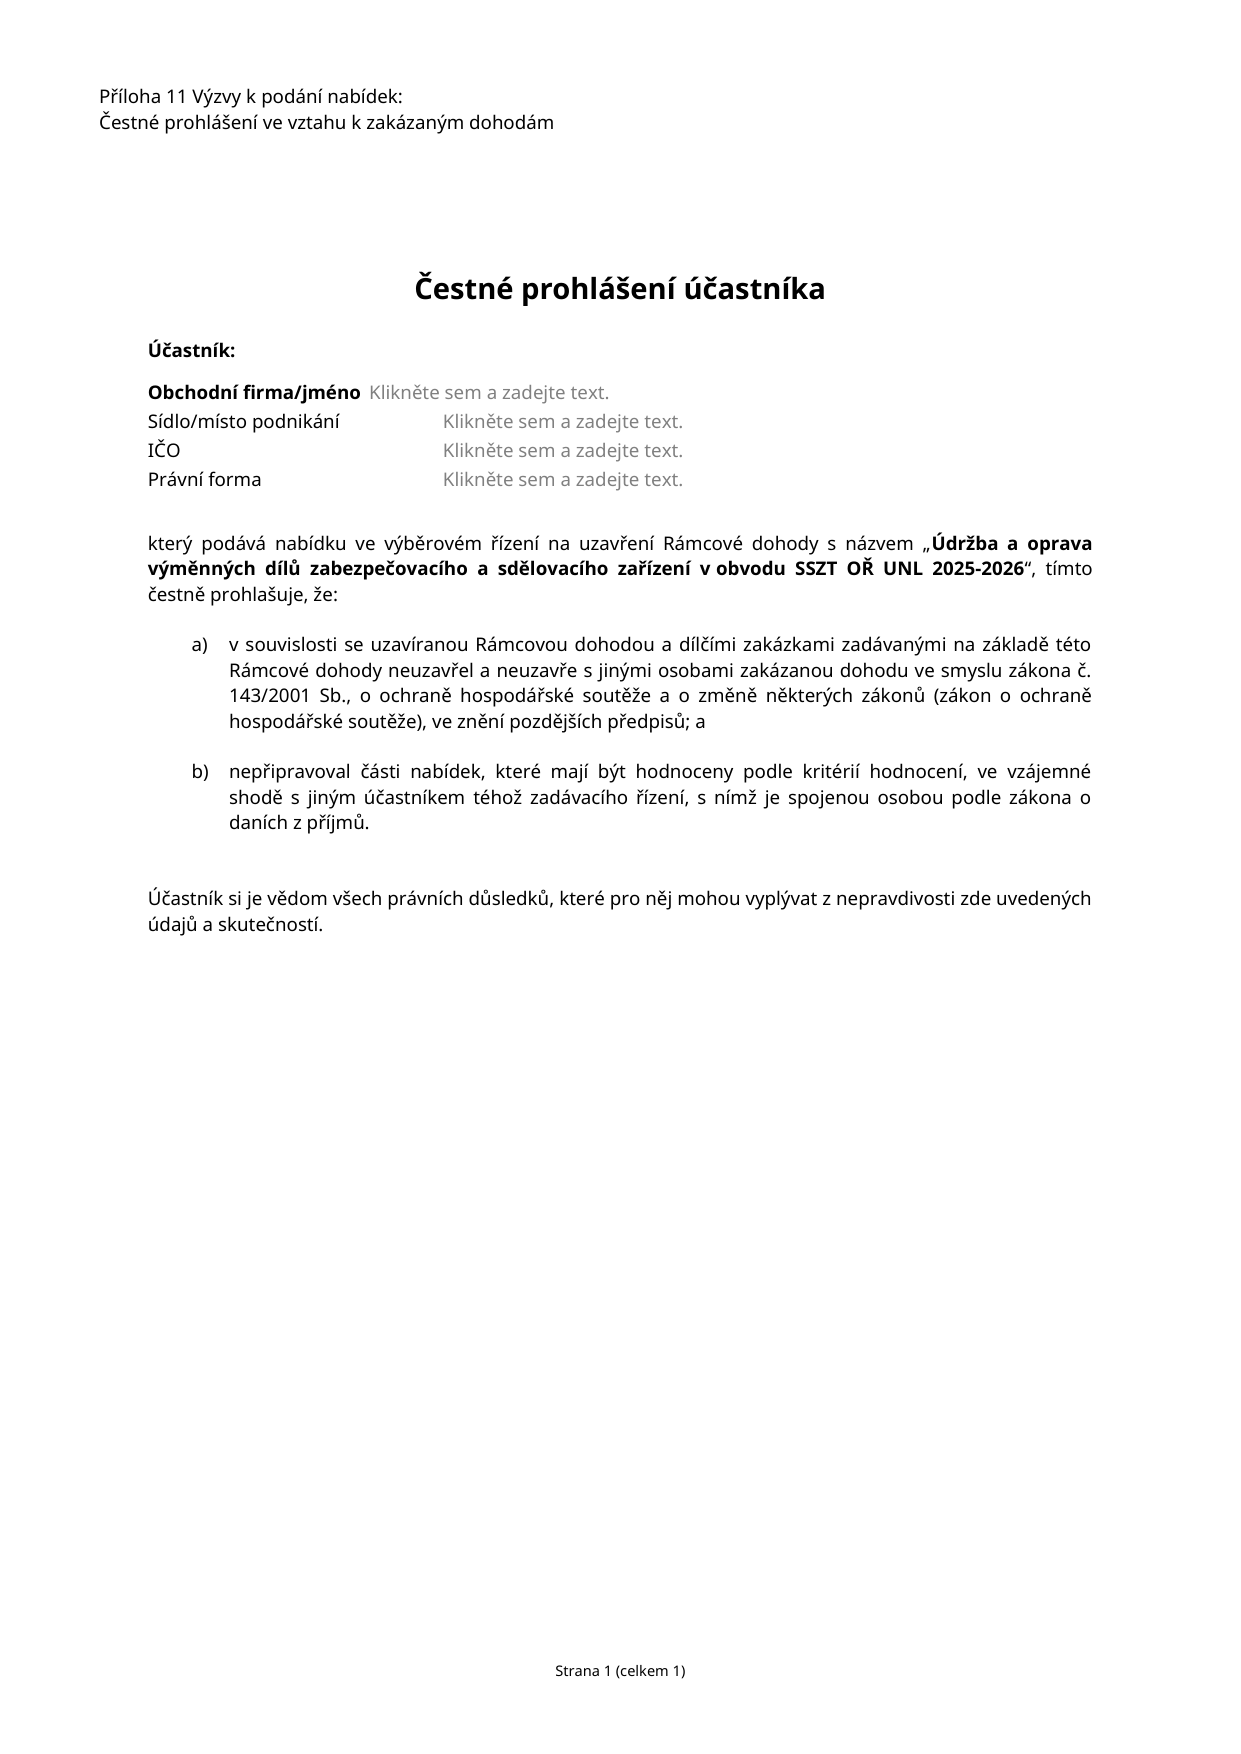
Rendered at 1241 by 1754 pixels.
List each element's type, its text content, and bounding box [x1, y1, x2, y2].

text Právní forma [148, 463, 1093, 492]
list v souvislosti se uzavíranou Rámcovou dohodou a dílčími zakázkami zadávanými na základě této Rámcové dohody neuzavřel a neuzavře s jinými osobami zakázanou dohodu ve smyslu zákona č. 143/2001 Sb., o ochraně hospodářské soutěže a o změně některých zákonů (zákon o ochraně hospodářské soutěže), ve znění pozdějších předpisů; a [191, 632, 1093, 734]
title Čestné prohlášení účastníka [148, 268, 1093, 308]
text Obchodní firma/jméno [148, 376, 1093, 405]
list nepřipravoval části nabídek, které mají být hodnoceny podle kritérií hodnocení, ve vzájemné shodě s jiným účastníkem téhož zadávacího řízení, s nímž je spojenou osobou podle zákona o daních z příjmů. [191, 759, 1093, 835]
text IČO [148, 434, 1093, 463]
text Účastník si je vědom všech právních důsledků, které pro něj mohou vyplývat z nepravdivosti zde uvedených údajů a skutečností. [148, 886, 1093, 937]
text Účastník: [148, 333, 1093, 364]
text Sídlo/místo podnikání [148, 405, 1093, 434]
text který podává nabídku ve výběrovém řízení na uzavření Rámcové dohody s názvem „Údržba a oprava výměnných dílů zabezpečovacího a sdělovacího zařízení v obvodu SSZT OŘ UNL 2025-2026“, tímto čestně prohlašuje, že: [148, 530, 1093, 607]
